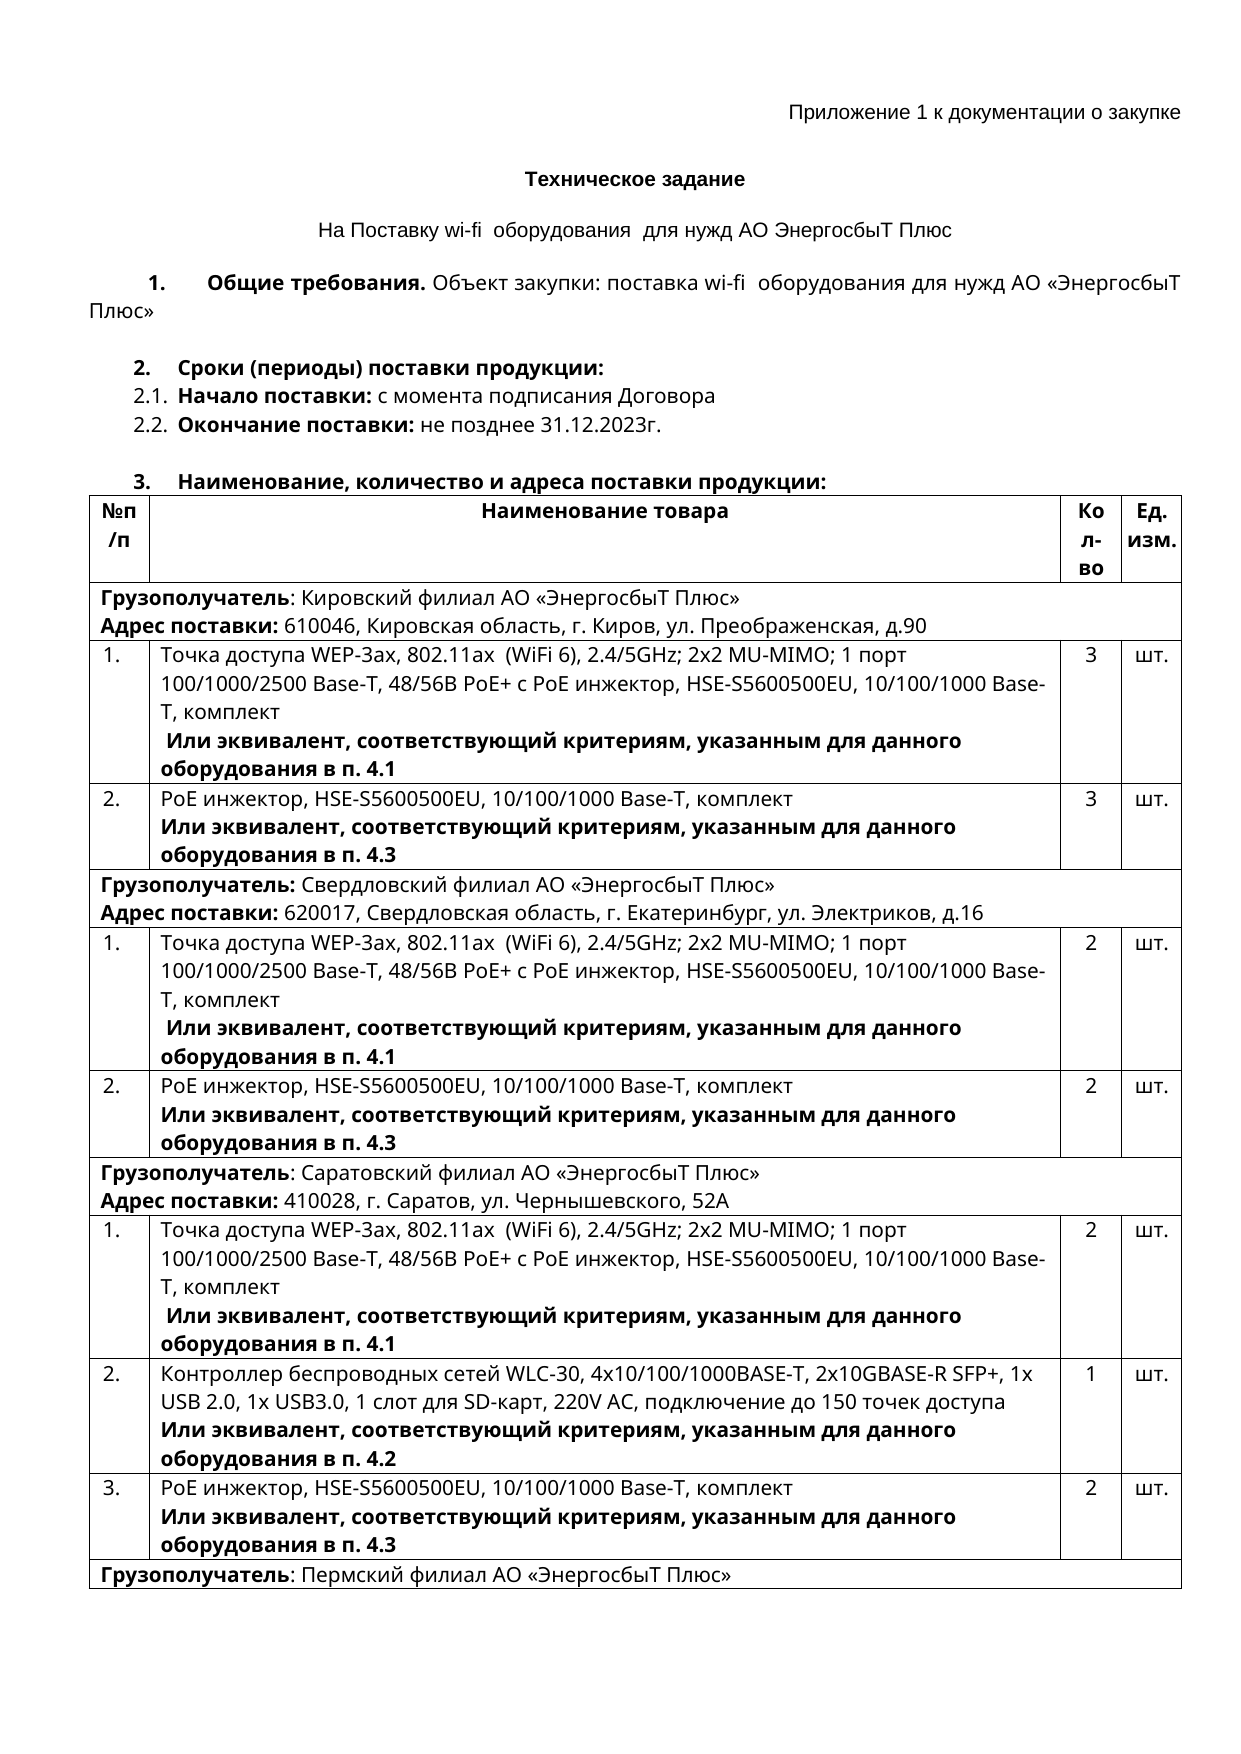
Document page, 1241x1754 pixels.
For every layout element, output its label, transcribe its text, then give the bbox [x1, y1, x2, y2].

table_header №п/п [90, 496, 149, 582]
list Наименование, количество и адреса поставки продукции: [89, 467, 1181, 495]
table_header Ед. изм. [1122, 496, 1181, 582]
table_cell PoE инжектор, HSE-S5600500EU, 10/100/1000 Base-T, комплект Или эквивалент, соответствующий критериям, указанным для данного оборудования в п. 4.3 [150, 784, 1060, 869]
table_cell 3 [1061, 784, 1121, 869]
table_cell шт. [1122, 1359, 1181, 1472]
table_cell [90, 1560, 1181, 1588]
table_cell шт. [1122, 1216, 1181, 1358]
table_cell PoE инжектор, HSE-S5600500EU, 10/100/1000 Base-T, комплект Или эквивалент, соответствующий критериям, указанным для данного оборудования в п. 4.3 [150, 1474, 1060, 1559]
table_cell шт. [1122, 784, 1181, 869]
table_cell 2. [90, 1359, 149, 1472]
list Сроки (периоды) поставки продукции: [89, 353, 1181, 381]
text На Поставку wi-fi оборудования для нужд АО ЭнергосбыТ Плюс [89, 218, 1181, 242]
list Окончание поставки: не позднее 31.12.2023г. [89, 410, 1181, 438]
table_cell шт. [1122, 1071, 1181, 1157]
table_cell 2 [1061, 1474, 1121, 1559]
table_cell 1. [90, 928, 149, 1070]
table_cell 1. [90, 1216, 149, 1358]
table_header Кол-во [1061, 496, 1121, 582]
table_cell 3. [90, 1474, 149, 1559]
table_cell шт. [1122, 1474, 1181, 1559]
table_cell 2. [90, 1071, 149, 1157]
list Общие требования. Объект закупки: поставка wi-fi оборудования для нужд АО «ЭнергосбыТ Плюс» [89, 268, 1181, 324]
table_cell Грузополучатель: Свердловский филиал АО «ЭнергосбыТ Плюс» Адрес поставки: 620017, Свердловская область, г. Екатеринбург, ул. Электриков, д.16 [90, 870, 1181, 927]
table_cell PoE инжектор, HSE-S5600500EU, 10/100/1000 Base-T, комплект Или эквивалент, соответствующий критериям, указанным для данного оборудования в п. 4.3 [150, 1071, 1060, 1157]
table_cell шт. [1122, 928, 1181, 1070]
text Техническое задание [89, 167, 1181, 191]
table_cell 2 [1061, 1216, 1121, 1358]
table_cell 1 [1061, 1359, 1121, 1472]
table_cell 2 [1061, 928, 1121, 1070]
table_cell Грузополучатель: Кировский филиал АО «ЭнергосбыТ Плюс» Адрес поставки: 610046, Кировская область, г. Киров, ул. Преображенская, д.90 [90, 583, 1181, 639]
table_cell 2 [1061, 1071, 1121, 1157]
table_cell 3 [1061, 641, 1121, 783]
table_cell 2. [90, 784, 149, 869]
table_cell шт. [1122, 641, 1181, 783]
table_header Наименование товара [150, 496, 1060, 582]
list Начало поставки: с момента подписания Договора [89, 381, 1181, 410]
text Приложение 1 к документации о закупке [89, 100, 1181, 124]
table_cell Грузополучатель: Саратовский филиал АО «ЭнергосбыТ Плюс» Адрес поставки: 410028, г. Саратов, ул. Чернышевского, 52А [90, 1158, 1181, 1214]
table_cell 1. [90, 641, 149, 783]
